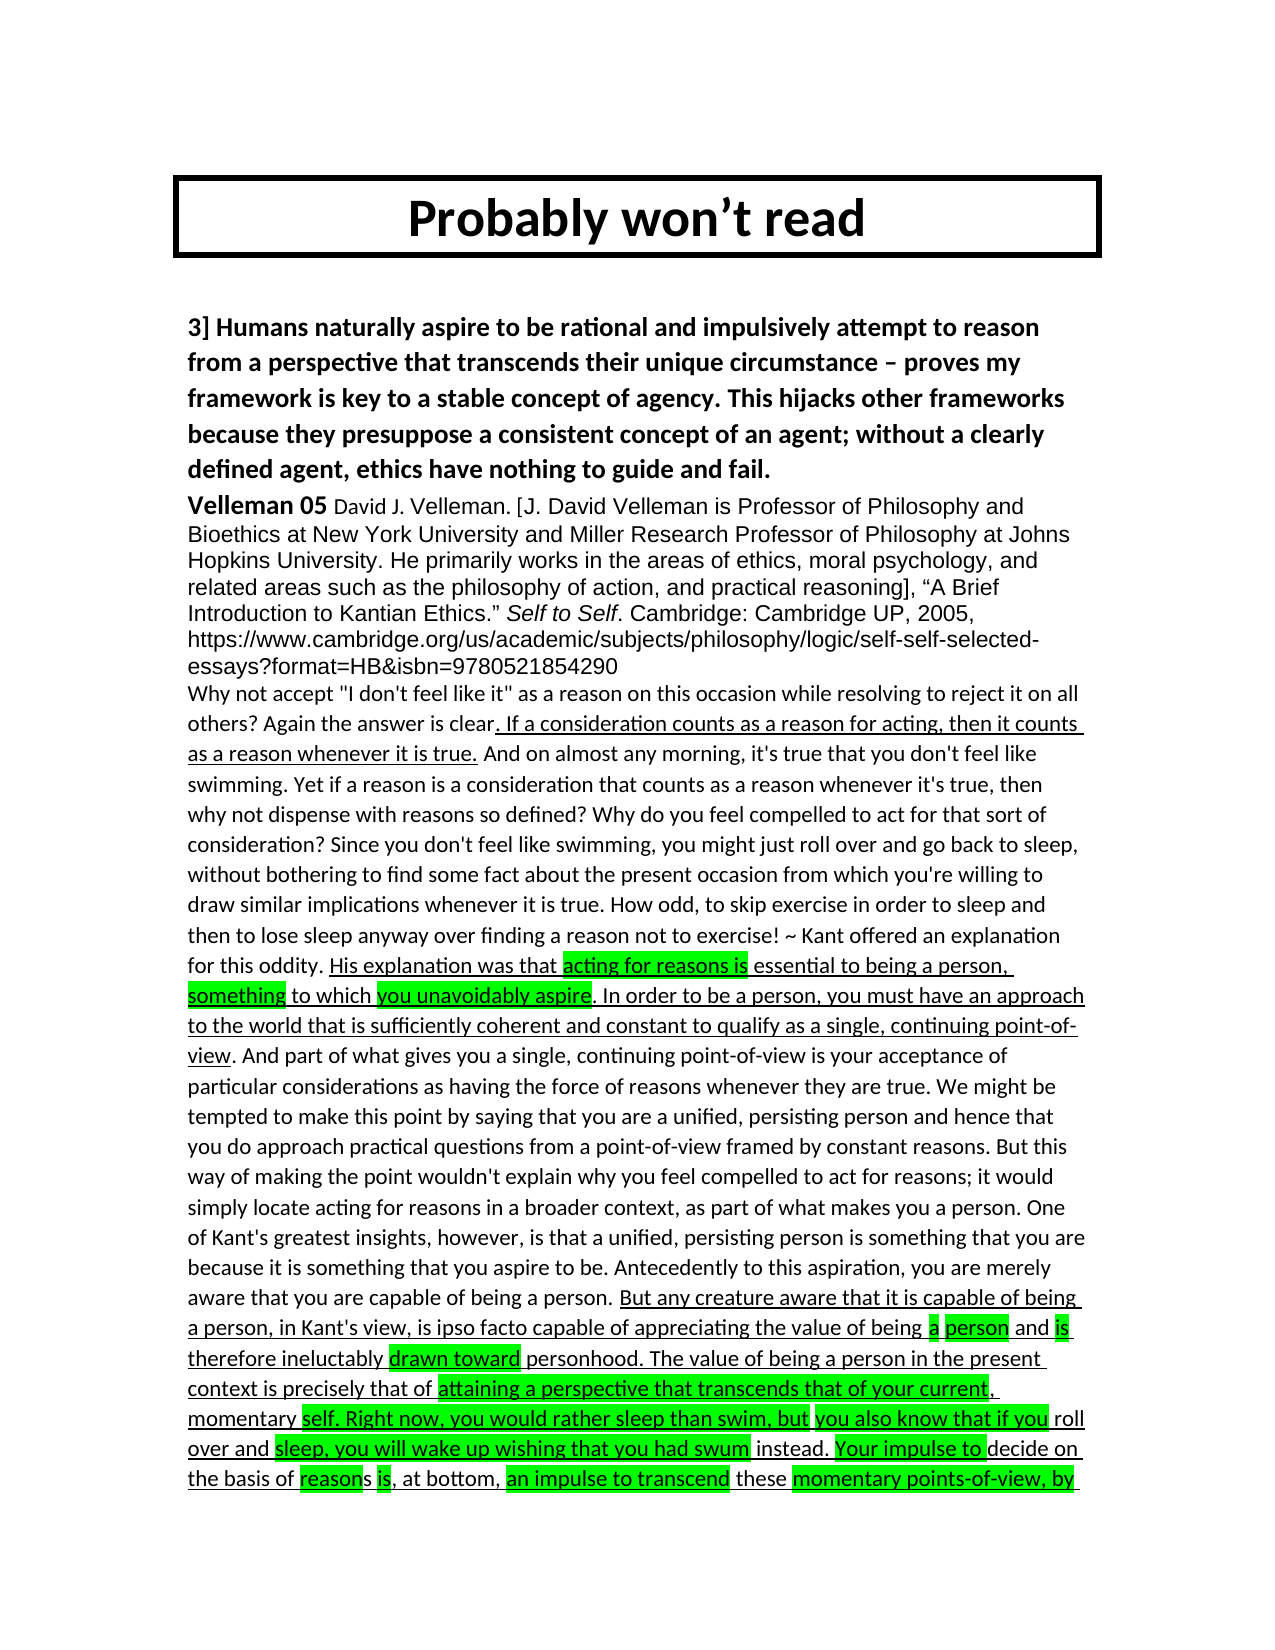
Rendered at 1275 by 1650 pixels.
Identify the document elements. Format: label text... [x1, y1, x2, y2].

subtitle 3] Humans naturally aspire to be rational and impulsively attempt to reason from a perspective that transcends their unique circumstance – proves my framework is key to a stable concept of agency. This hijacks other frameworks because they presuppose a consistent concept of an agent; without a clearly defined agent, ethics have nothing to guide and fail. [187, 310, 1087, 485]
subtitle Probably won’t read [179, 181, 1096, 252]
text Velleman 05 David J. Velleman. [J. David Velleman is Professor of Philosophy and Bioethics at New York University and Miller Research Professor of Philosophy at Johns Hopkins University. He primarily works in the areas of ethics, moral psychology, and related areas such as the philosophy of action, and practical reasoning], “A Brief Introduction to Kantian Ethics.” Self to Self. Cambridge: Cambridge UP, 2005, https://www.cambridge.org/us/academic/subjects/philosophy/logic/self-self-selected-essays?format=HB&isbn=9780521854290 [187, 488, 1087, 679]
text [187, 679, 1087, 1493]
